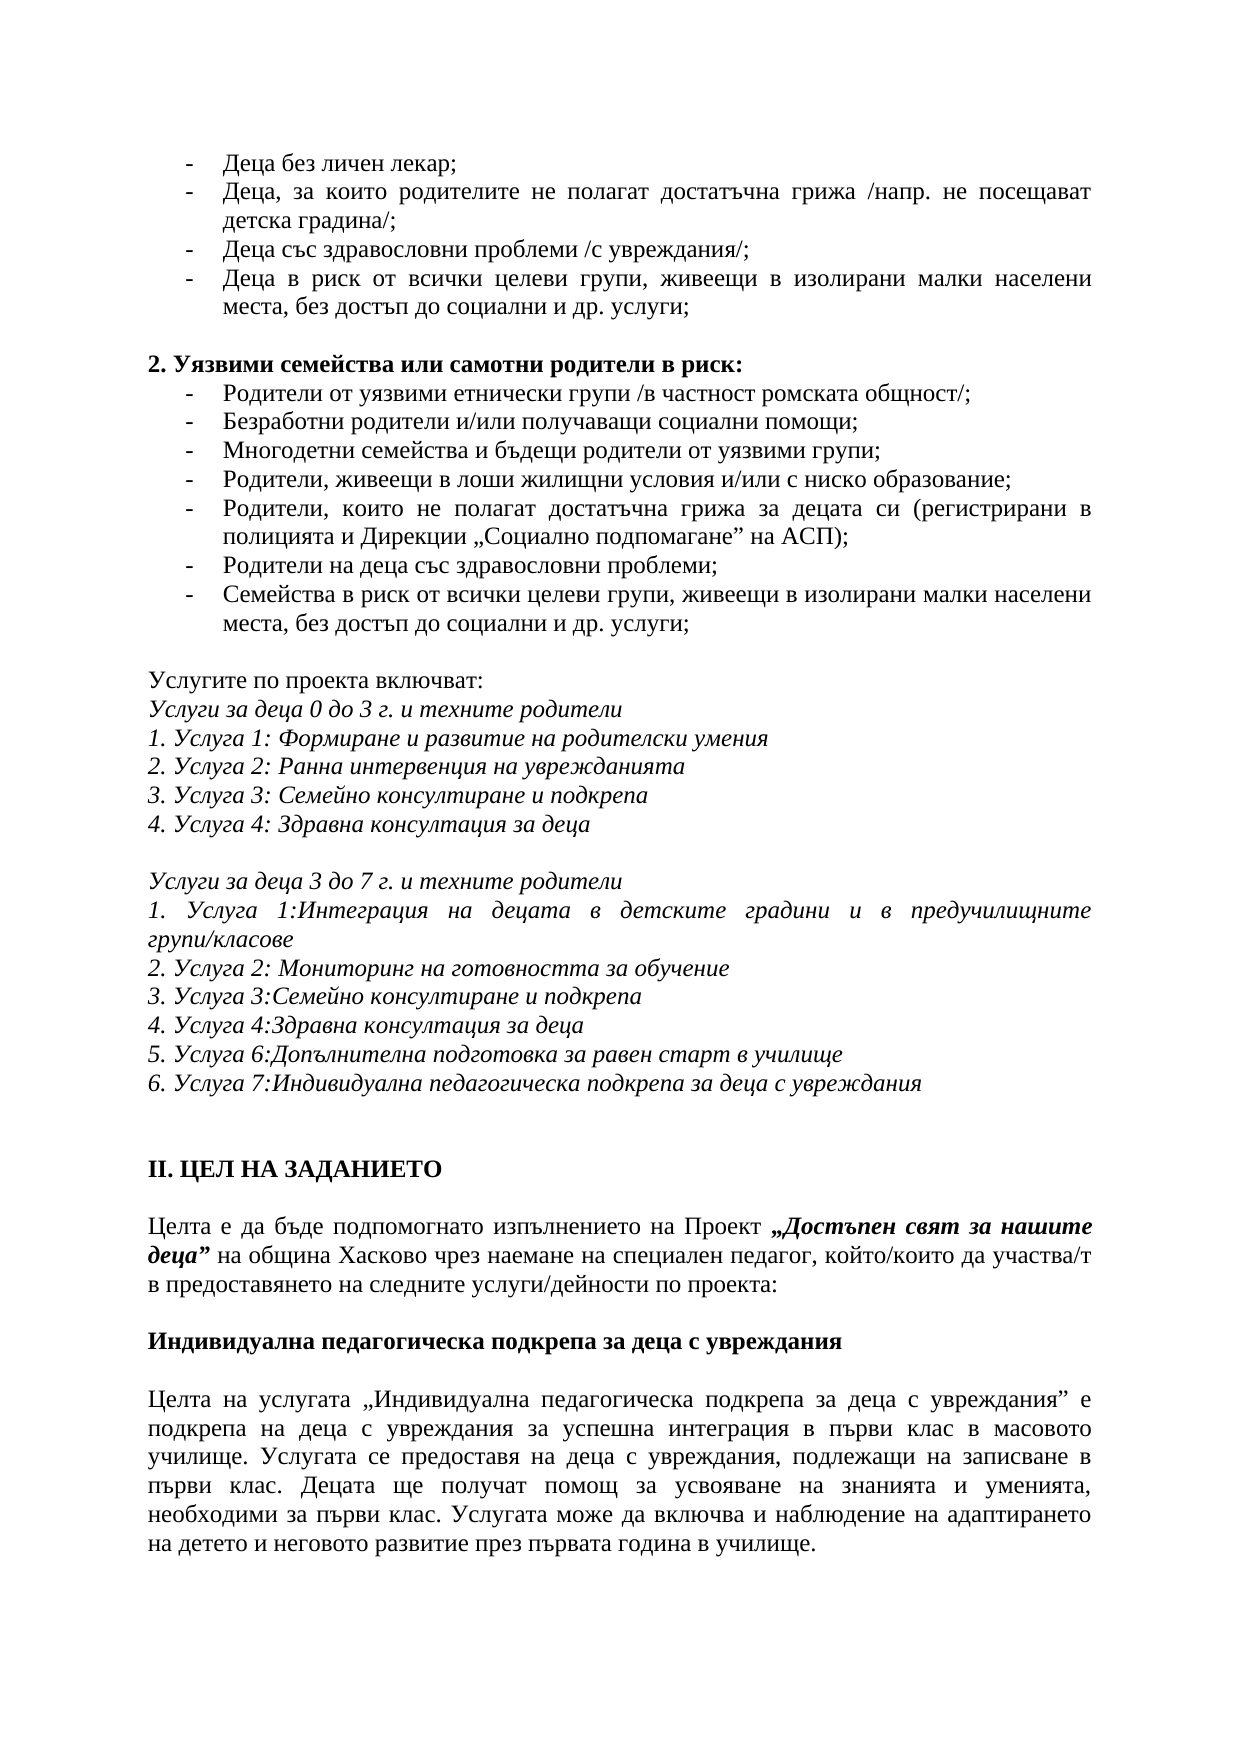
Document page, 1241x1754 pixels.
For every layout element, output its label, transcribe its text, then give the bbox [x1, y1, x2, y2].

list Родители на деца със здравословни проблеми; [185, 550, 1093, 579]
text Услугите по проекта включват: [148, 665, 1093, 694]
list Родители, които не полагат достатъчна грижа за децата си (регистрирани в полицията и Дирекции „Социално подпомагане” на АСП); [185, 493, 1093, 550]
list Деца, за които родителите не полагат достатъчна грижа /напр. не посещават детска градина/; [185, 176, 1093, 234]
text 3. Услуга 3: Семейно консултиране и подкрепа [148, 780, 1093, 809]
list Родители, живеещи в лоши жилищни условия и/или с ниско образование; [185, 464, 1093, 493]
text 6. Услуга 7:Индивидуална педагогическа подкрепа за деца с увреждания [148, 1068, 1093, 1096]
list Деца без личен лекар; [185, 148, 1093, 176]
text 3. Услуга 3:Семейно консултиране и подкрепа [148, 981, 1093, 1010]
list Семейства в риск от всички целеви групи, живеещи в изолирани малки населени места, без достъп до социални и др. услуги; [185, 579, 1093, 636]
list Безработни родители и/или получаващи социални помощи; [185, 406, 1093, 435]
text 2. Услуга 2: Ранна интервенция на уврежданията [148, 751, 1093, 780]
text 5. Услуга 6:Допълнителна подготовка за равен старт в училище [148, 1039, 1093, 1068]
text Целта на услугата „Индивидуална педагогическа подкрепа за деца с увреждания” е подкрепа на деца с увреждания за успешна интеграция в първи клас в масовото училище. Услугата се предоставя на деца с увреждания, подлежащи на записване в първи клас. Децата ще получат помощ за усвояване на знанията и уменията, необходими за първи клас. Услугата може да включва и наблюдение на адаптирането на детето и неговото развитие през първата година в училище. [148, 1384, 1093, 1556]
list Родители от уязвими етнически групи /в частност ромската общност/; [185, 378, 1093, 406]
text II. ЦЕЛ НА ЗАДАНИЕТО [148, 1154, 1093, 1183]
text 4. Услуга 4:Здравна консултация за деца [148, 1010, 1093, 1039]
text Целта е да бъде подпомогнато изпълнението на Проект „Достъпен свят за нашите деца” на община Хасково чрез наемане на специален педагог, който/които да участва/т в предоставянето на следните услуги/дейности по проекта: [148, 1211, 1093, 1298]
text 2. Услуга 2: Мониторинг на готовността за обучение [148, 953, 1093, 981]
text 2. Уязвими семейства или самотни родители в риск: [148, 349, 1093, 378]
text 4. Услуга 4: Здравна консултация за деца [148, 809, 1093, 838]
list Многодетни семейства и бъдещи родители от уязвими групи; [185, 435, 1093, 464]
text Услуги за деца 0 до . и техните родители [148, 694, 1093, 723]
text 1. Услуга 1:Интеграция на децата в детските градини и в предучилищните групи/класове [148, 895, 1093, 953]
text 1. Услуга 1: Формиране и развитие на родителски умения [148, 723, 1093, 751]
list Деца със здравословни проблеми /с увреждания/; [185, 234, 1093, 263]
text Услуги за деца 3 до . и техните родители [148, 866, 1093, 895]
text Индивидуална педагогическа подкрепа за деца с увреждания [148, 1326, 1093, 1355]
list Деца в риск от всички целеви групи, живеещи в изолирани малки населени места, без достъп до социални и др. услуги; [185, 263, 1093, 320]
